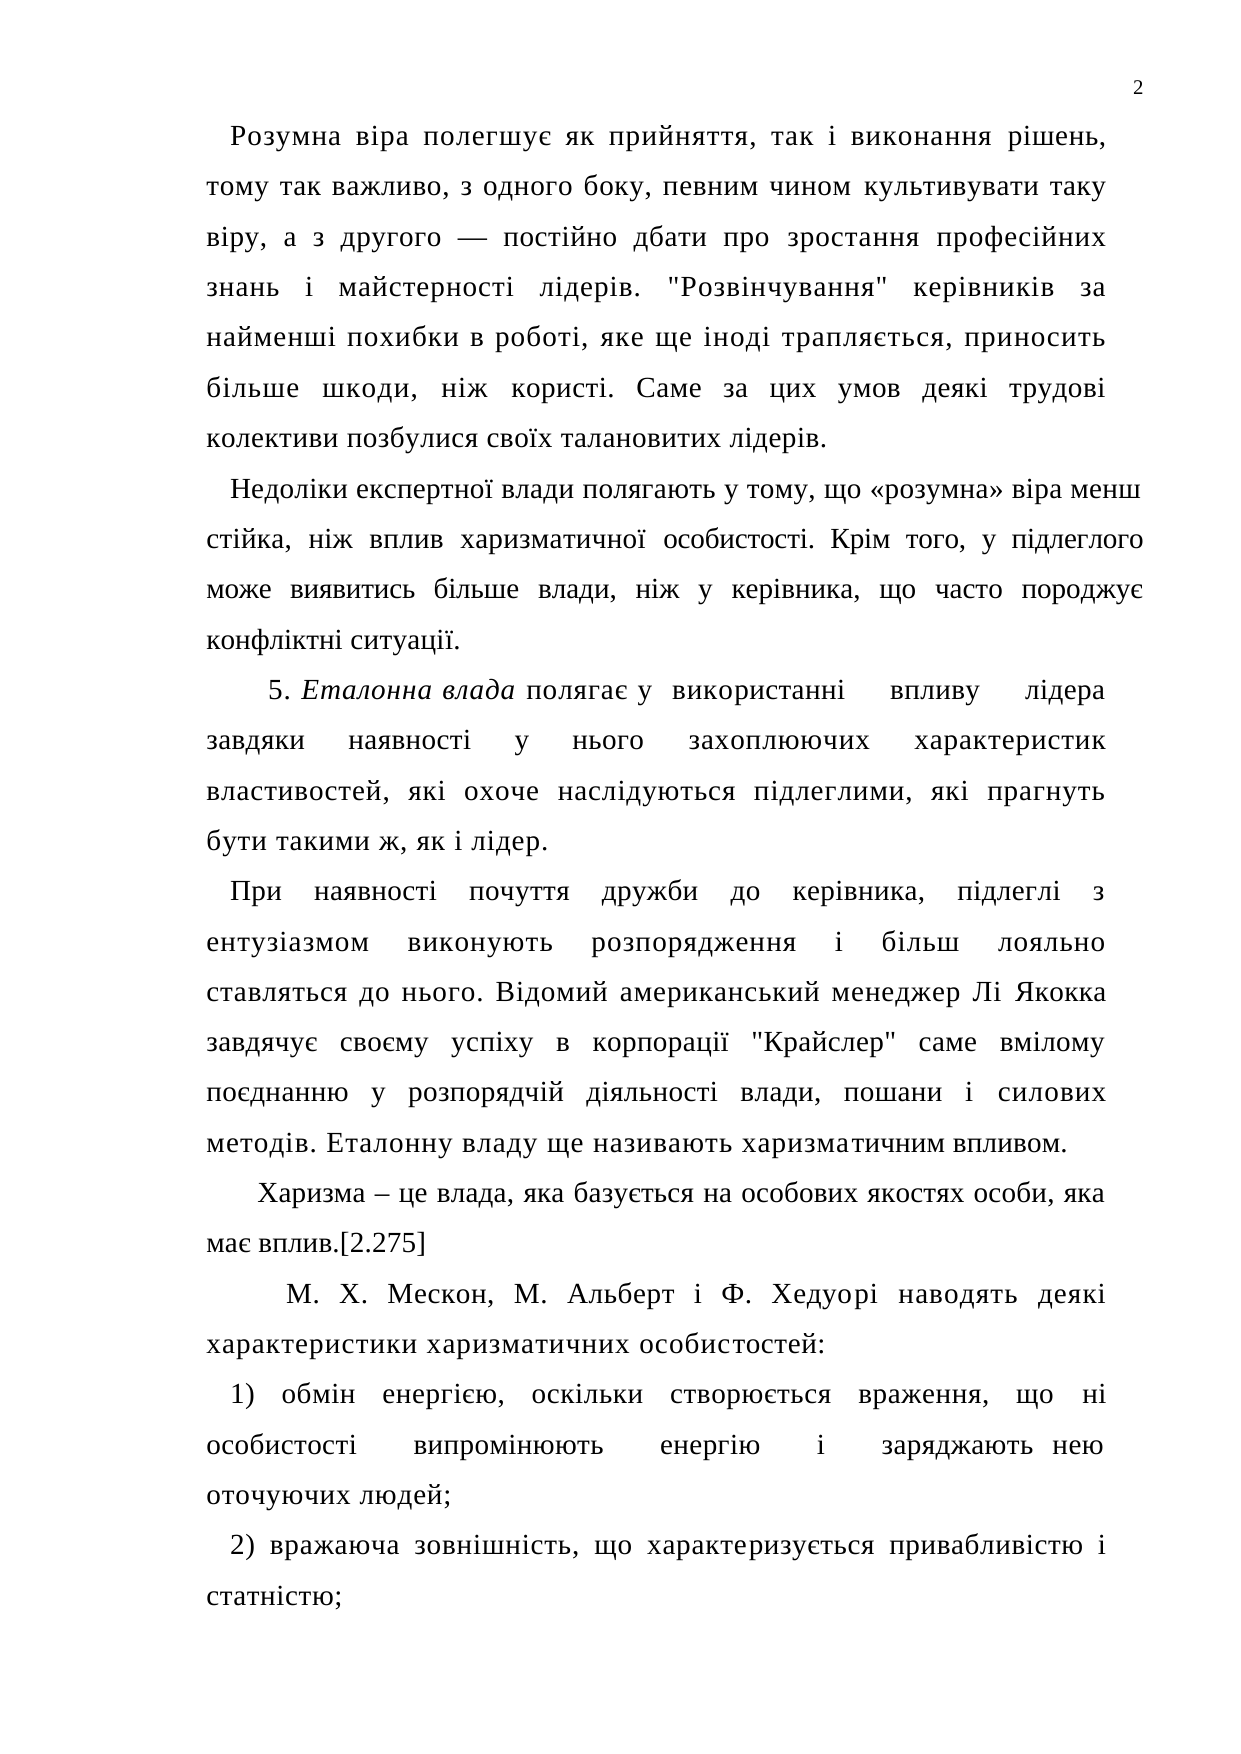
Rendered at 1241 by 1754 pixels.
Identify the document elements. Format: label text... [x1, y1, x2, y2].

text При наявності почуття дружби до керівника, підлеглі з ентузіазмом виконують розпорядження і більш лояльно ставляться до нього. Відомий американський менеджер Лі Якокка завдячує своєму успіху в корпорації "Крайслер" саме вмілому поєднанню у розпорядчій діяльності влади, пошани і силових методів. Еталонну владу ще називають харизматичним впливом. [206, 873, 1106, 1158]
text 2) вражаюча зовнішність, що характеризується привабливістю і статністю; [206, 1527, 1106, 1611]
text Розумна віра полегшує як прийняття, так і виконання рішень, тому так важливо, з одного боку, певним чином культивувати таку віру, а з другого — постійно дбати про зростання професійних знань і майстерності лідерів. "Розвінчування" керівників за найменші похибки в роботі, яке ще іноді трапляється, приносить більше шкоди, ніж користі. Саме за цих умов деякі трудові колективи позбулися своїх талановитих лідерів. [206, 118, 1106, 453]
text 5. Еталонна влада полягає у використанні впливу лідера завдяки наявності у нього захоплюючих характеристик властивостей, які охоче наслідуються підлеглими, які прагнуть бути такими ж, як і лідер. [206, 672, 1106, 857]
text Харизма – це влада, яка базується на особових якостях особи, яка має вплив.[2.275] [206, 1175, 1106, 1259]
text Недоліки експертної влади полягають у тому, що «розумна» віра менш стійка, ніж вплив харизматичної особистості. Крім того, у підлеглого може виявитись більше влади, ніж у керівника, що часто породжує конфліктні ситуації. [206, 471, 1143, 655]
text М. Х. Мескон, М. Альберт і Ф. Хедуорі наводять деякі характеристики харизматичних особистостей: [206, 1276, 1106, 1360]
text 1) обмін енергією, оскільки створюється враження, що ні особистості випромінюють енергію і заряджають нею оточуючих людей; [206, 1376, 1106, 1511]
